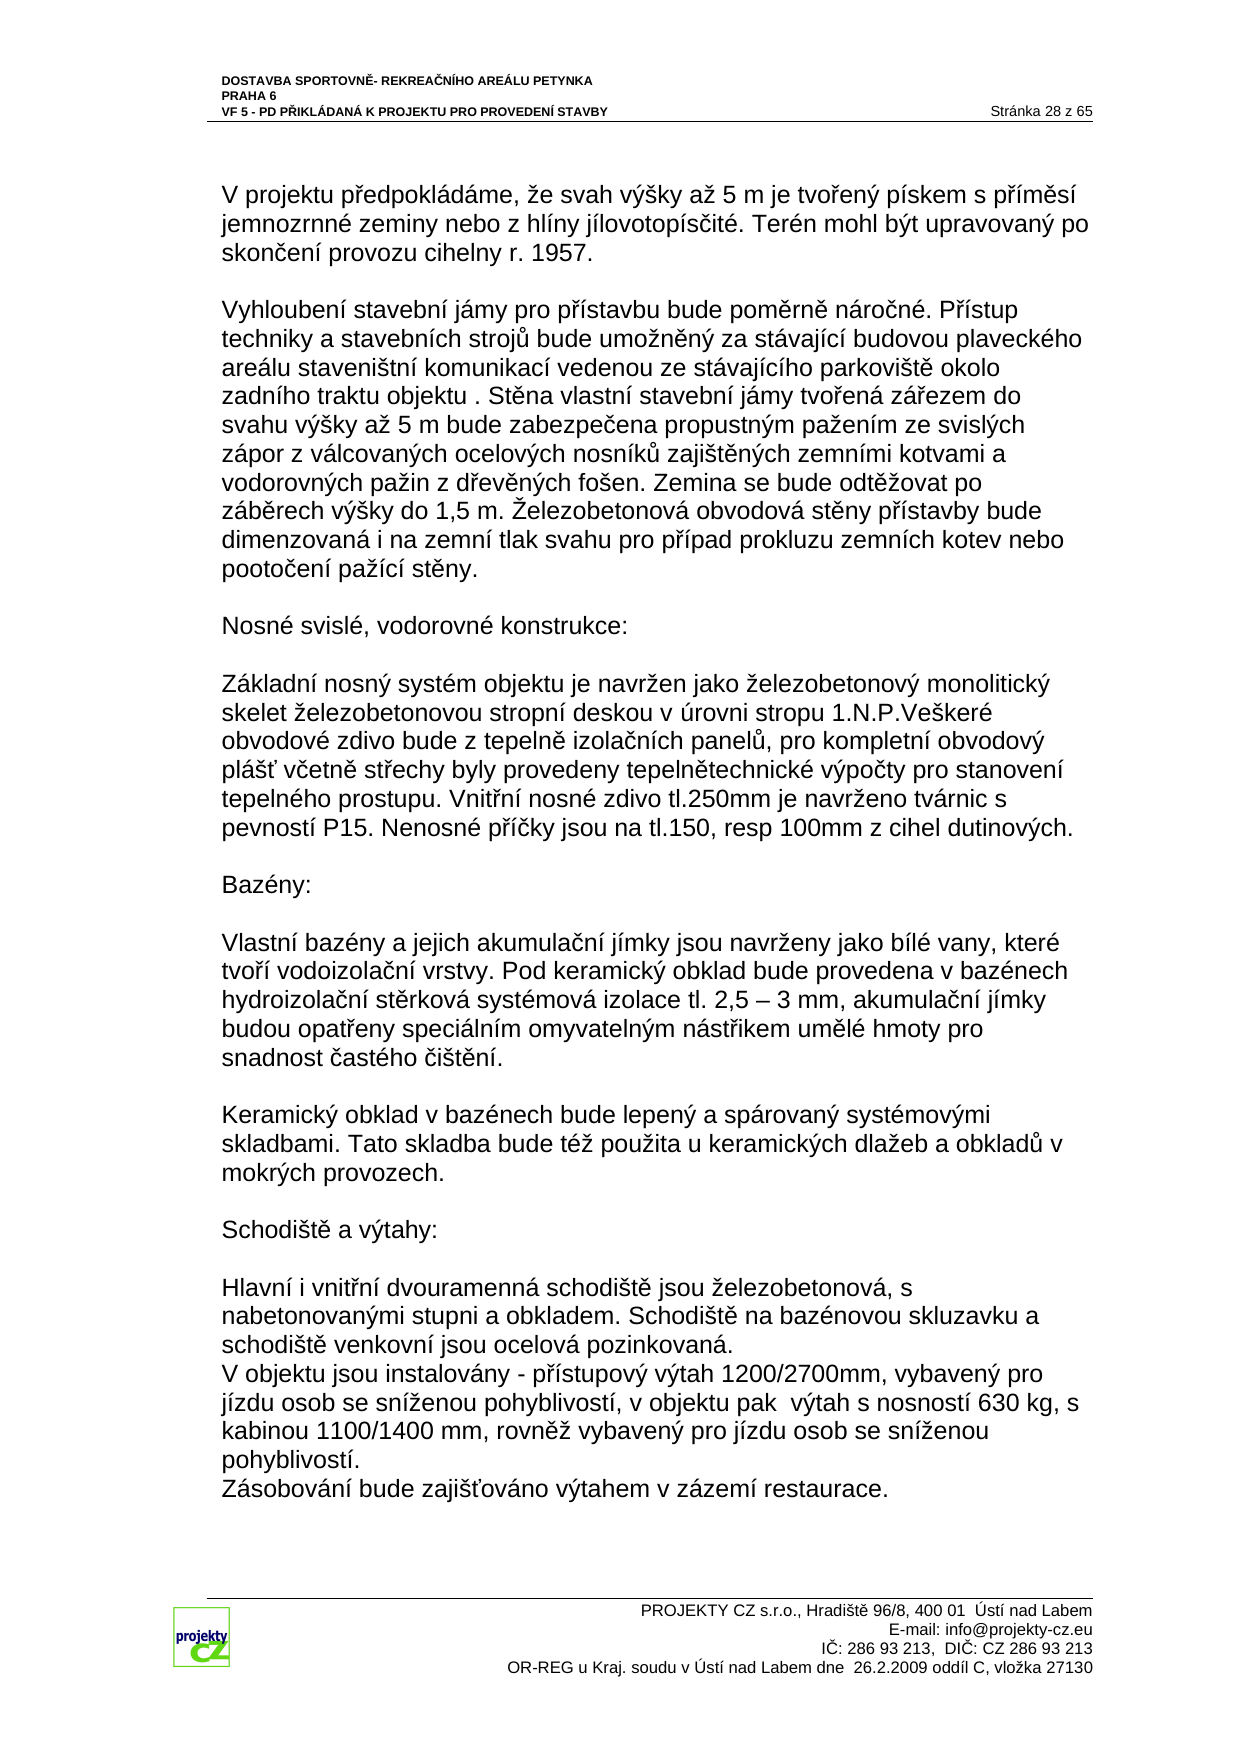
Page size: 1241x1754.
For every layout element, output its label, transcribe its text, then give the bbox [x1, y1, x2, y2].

text Nosné svislé, vodorovné konstrukce: [207, 611, 1093, 640]
text Zásobování bude zajišťováno výtahem v zázemí restaurace. [221, 1474, 1093, 1502]
text Vyhloubení stavební jámy pro přístavbu bude poměrně náročné. Přístup techniky a stavebních strojů bude umožněný za stávající budovou plaveckého areálu staveništní komunikací vedenou ze stávajícího parkoviště okolo zadního traktu objektu . Stěna vlastní stavební jámy tvořená zářezem do svahu výšky až 5 m bude zabezpečena propustným pažením ze svislých zápor z válcovaných ocelových nosníků zajištěných zemními kotvami a vodorovných pažin z dřevěných fošen. Zemina se bude odtěžovat po záběrech výšky do 1,5 m. Železobetonová obvodová stěny přístavby bude dimenzovaná i na zemní tlak svahu pro případ prokluzu zemních kotev nebo pootočení pažící stěny. [221, 295, 1093, 582]
text V projektu předpokládáme, že svah výšky až 5 m je tvořený pískem s příměsí jemnozrnné zeminy nebo z hlíny jílovotopísčité. Terén mohl být upravovaný po skončení provozu cihelny r. 1957. [221, 180, 1093, 266]
text Bazény: [207, 870, 1093, 899]
picture [170, 1605, 233, 1670]
text Vlastní bazény a jejich akumulační jímky jsou navrženy jako bílé vany, které tvoří vodoizolační vrstvy. Pod keramický obklad bude provedena v bazénech hydroizolační stěrková systémová izolace tl. 2,5 – 3 mm, akumulační jímky budou opatřeny speciálním omyvatelným nástřikem umělé hmoty pro snadnost častého čištění. [221, 927, 1093, 1071]
text Schodiště a výtahy: [207, 1215, 1093, 1244]
text Hlavní i vnitřní dvouramenná schodiště jsou železobetonová, s nabetonovanými stupni a obkladem. Schodiště na bazénovou skluzavku a schodiště venkovní jsou ocelová pozinkovaná. [221, 1272, 1093, 1359]
text Základní nosný systém objektu je navržen jako železobetonový monolitický skelet železobetonovou stropní deskou v úrovni stropu 1.N.P.Veškeré obvodové zdivo bude z tepelně izolačních panelů, pro kompletní obvodový plášť včetně střechy byly provedeny tepelnětechnické výpočty pro stanovení tepelného prostupu. Vnitřní nosné zdivo tl.250mm je navrženo tvárnic s pevností P15. Nenosné příčky jsou na tl.150, resp 100mm z cihel dutinových. [221, 669, 1093, 841]
text Keramický obklad v bazénech bude lepený a spárovaný systémovými skladbami. Tato skladba bude též použita u keramických dlažeb a obkladů v mokrých provozech. [221, 1100, 1093, 1186]
text V objektu jsou instalovány - přístupový výtah 1200/2700mm, vybavený pro jízdu osob se sníženou pohyblivostí, v objektu pak výtah s nosností 630 kg, s kabinou 1100/1400 mm, rovněž vybavený pro jízdu osob se sníženou pohyblivostí. [221, 1359, 1093, 1474]
